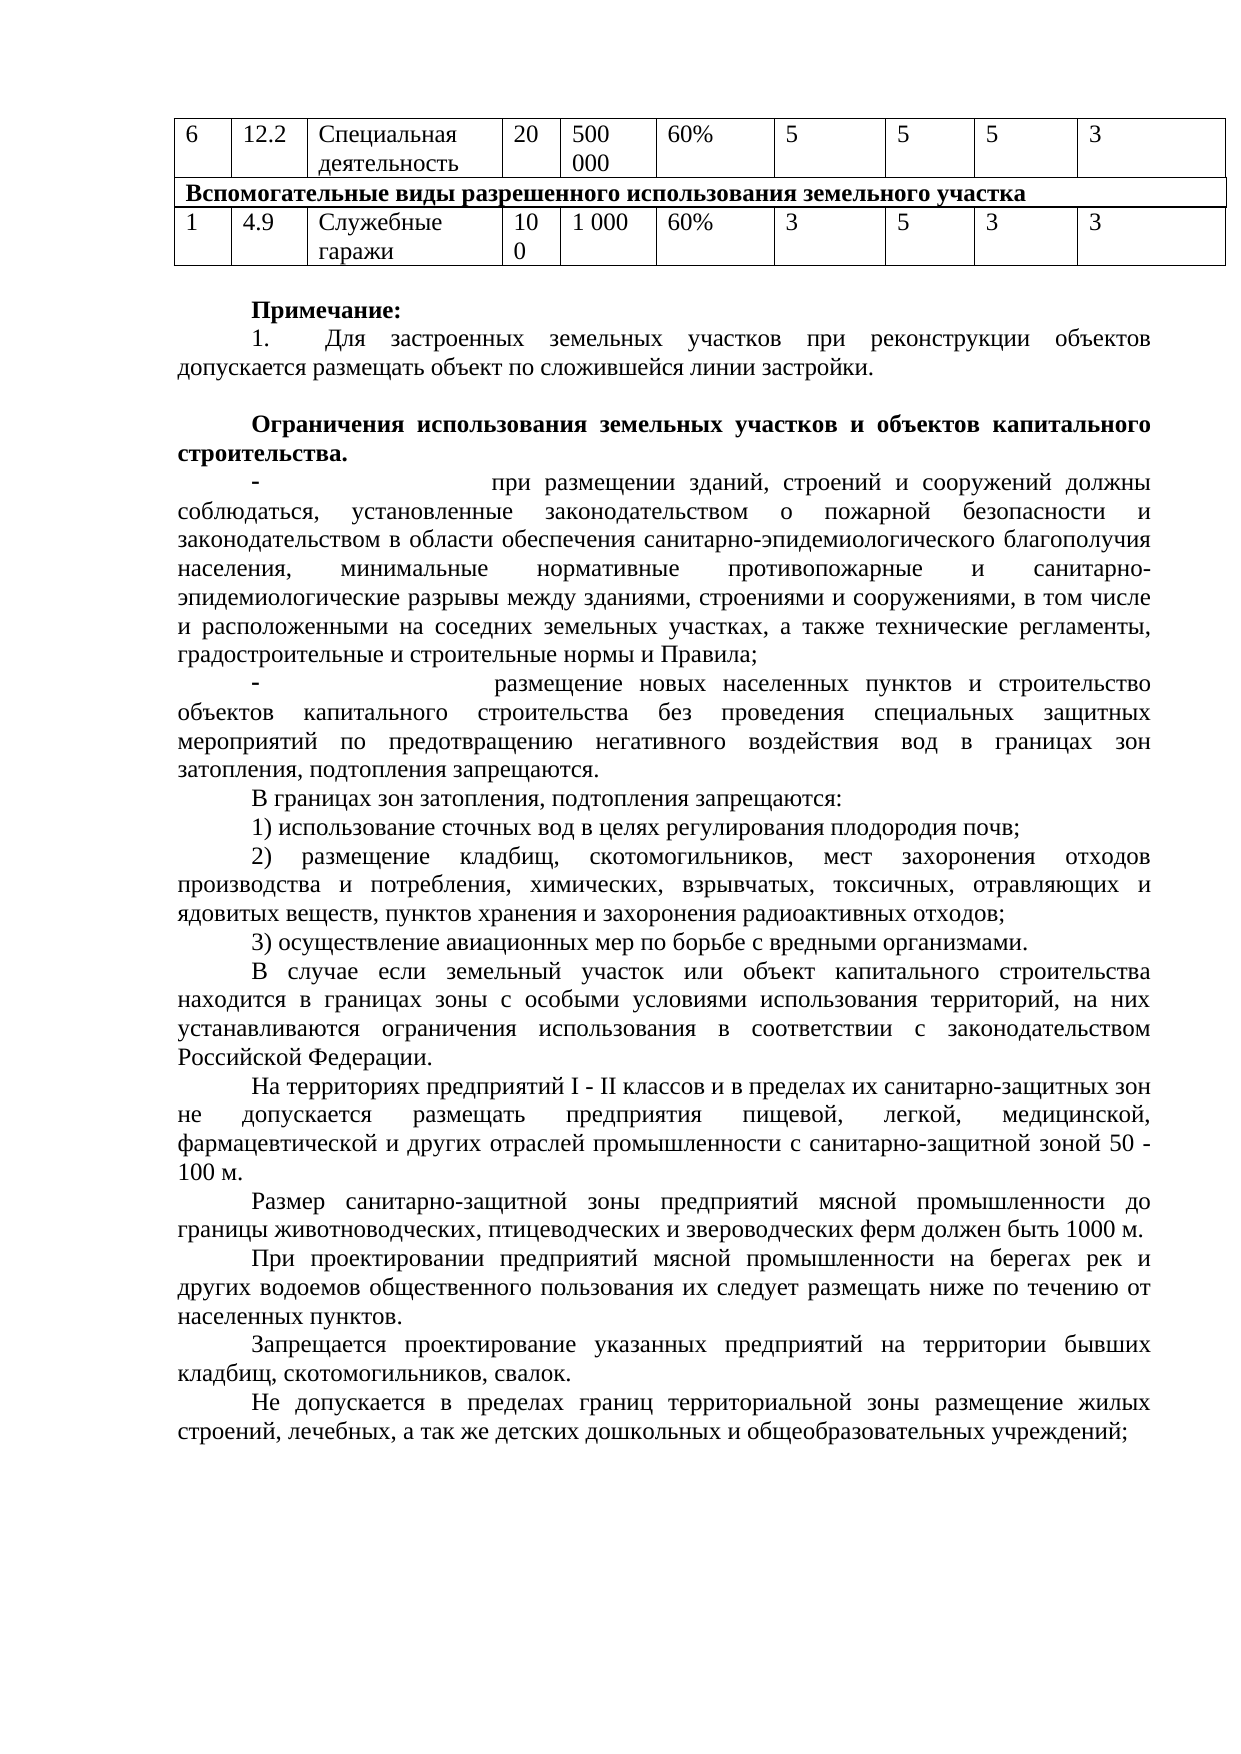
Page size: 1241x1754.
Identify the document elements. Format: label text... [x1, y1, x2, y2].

list при размещении зданий, строений и сооружений должны соблюдаться, установленные законодательством о пожарной безопасности и законодательством в области обеспечения санитарно-эпидемиологического благополучия населения, минимальные нормативные противопожарные и санитарно-эпидемиологические разрывы между зданиями, строениями и сооружениями, в том числе и расположенными на соседних земельных участках, а также технические регламенты, градостроительные и строительные нормы и Правила; [177, 467, 1152, 668]
table_cell 60% [657, 119, 774, 177]
text Не допускается в пределах границ территориальной зоны размещение жилых строений, лечебных, а так же детских дошкольных и общеобразовательных учреждений; [177, 1387, 1152, 1444]
table_cell Специальная деятельность [308, 119, 502, 177]
table_cell 6 [175, 119, 231, 177]
table_cell 3 [775, 208, 885, 265]
table_cell 12.2 [232, 119, 307, 177]
table_cell 4.9 [232, 208, 307, 265]
list Для застроенных земельных участков при реконструкции объектов допускается размещать объект по сложившейся линии застройки. [177, 323, 1152, 381]
table_cell Вспомогательные виды разрешенного использования земельного участка [175, 178, 1226, 206]
table_cell 5 [775, 119, 885, 177]
table_cell 500 000 [561, 119, 656, 177]
table_cell 1 000 [561, 208, 656, 265]
text 3) осуществление авиационных мер по борьбе с вредными организмами. [177, 927, 1152, 956]
table_cell 5 [975, 119, 1077, 177]
table_cell 5 [886, 208, 974, 265]
table_cell 5 [886, 119, 974, 177]
text Ограничения использования земельных участков и объектов капитального строительства. [177, 409, 1152, 467]
table_cell Служебные гаражи [308, 208, 502, 265]
text На территориях предприятий I - II классов и в пределах их санитарно-защитных зон не допускается размещать предприятия пищевой, легкой, медицинской, фармацевтической и других отраслей промышленности с санитарно-защитной зоной 50 - . [177, 1071, 1152, 1186]
list размещение новых населенных пунктов и строительство объектов капитального строительства без проведения специальных защитных мероприятий по предотвращению негативного воздействия вод в границах зон затопления, подтопления запрещаются. [177, 668, 1152, 783]
table_cell 100 [503, 208, 560, 265]
text 2) размещение кладбищ, скотомогильников, мест захоронения отходов производства и потребления, химических, взрывчатых, токсичных, отравляющих и ядовитых веществ, пунктов хранения и захоронения радиоактивных отходов; [177, 841, 1152, 927]
text 1) использование сточных вод в целях регулирования плодородия почв; [177, 812, 1152, 841]
table_cell 3 [1078, 208, 1225, 265]
text Размер санитарно-защитной зоны предприятий мясной промышленности до границы животноводческих, птицеводческих и звероводческих ферм должен быть . [177, 1186, 1152, 1243]
table_cell 3 [1078, 119, 1225, 177]
text При проектировании предприятий мясной промышленности на берегах рек и других водоемов общественного пользования их следует размещать ниже по течению от населенных пунктов. [177, 1243, 1152, 1329]
text В границах зон затопления, подтопления запрещаются: [177, 783, 1152, 812]
text Запрещается проектирование указанных предприятий на территории бывших кладбищ, скотомогильников, свалок. [177, 1329, 1152, 1387]
table_cell 60% [657, 208, 774, 265]
text В случае если земельный участок или объект капитального строительства находится в границах зоны с особыми условиями использования территорий, на них устанавливаются ограничения использования в соответствии с законодательством Российской Федерации. [177, 956, 1152, 1071]
table_cell 20 [503, 119, 560, 177]
text Примечание: [177, 295, 1152, 323]
table_cell 3 [975, 208, 1077, 265]
table_cell 1 [175, 208, 231, 265]
